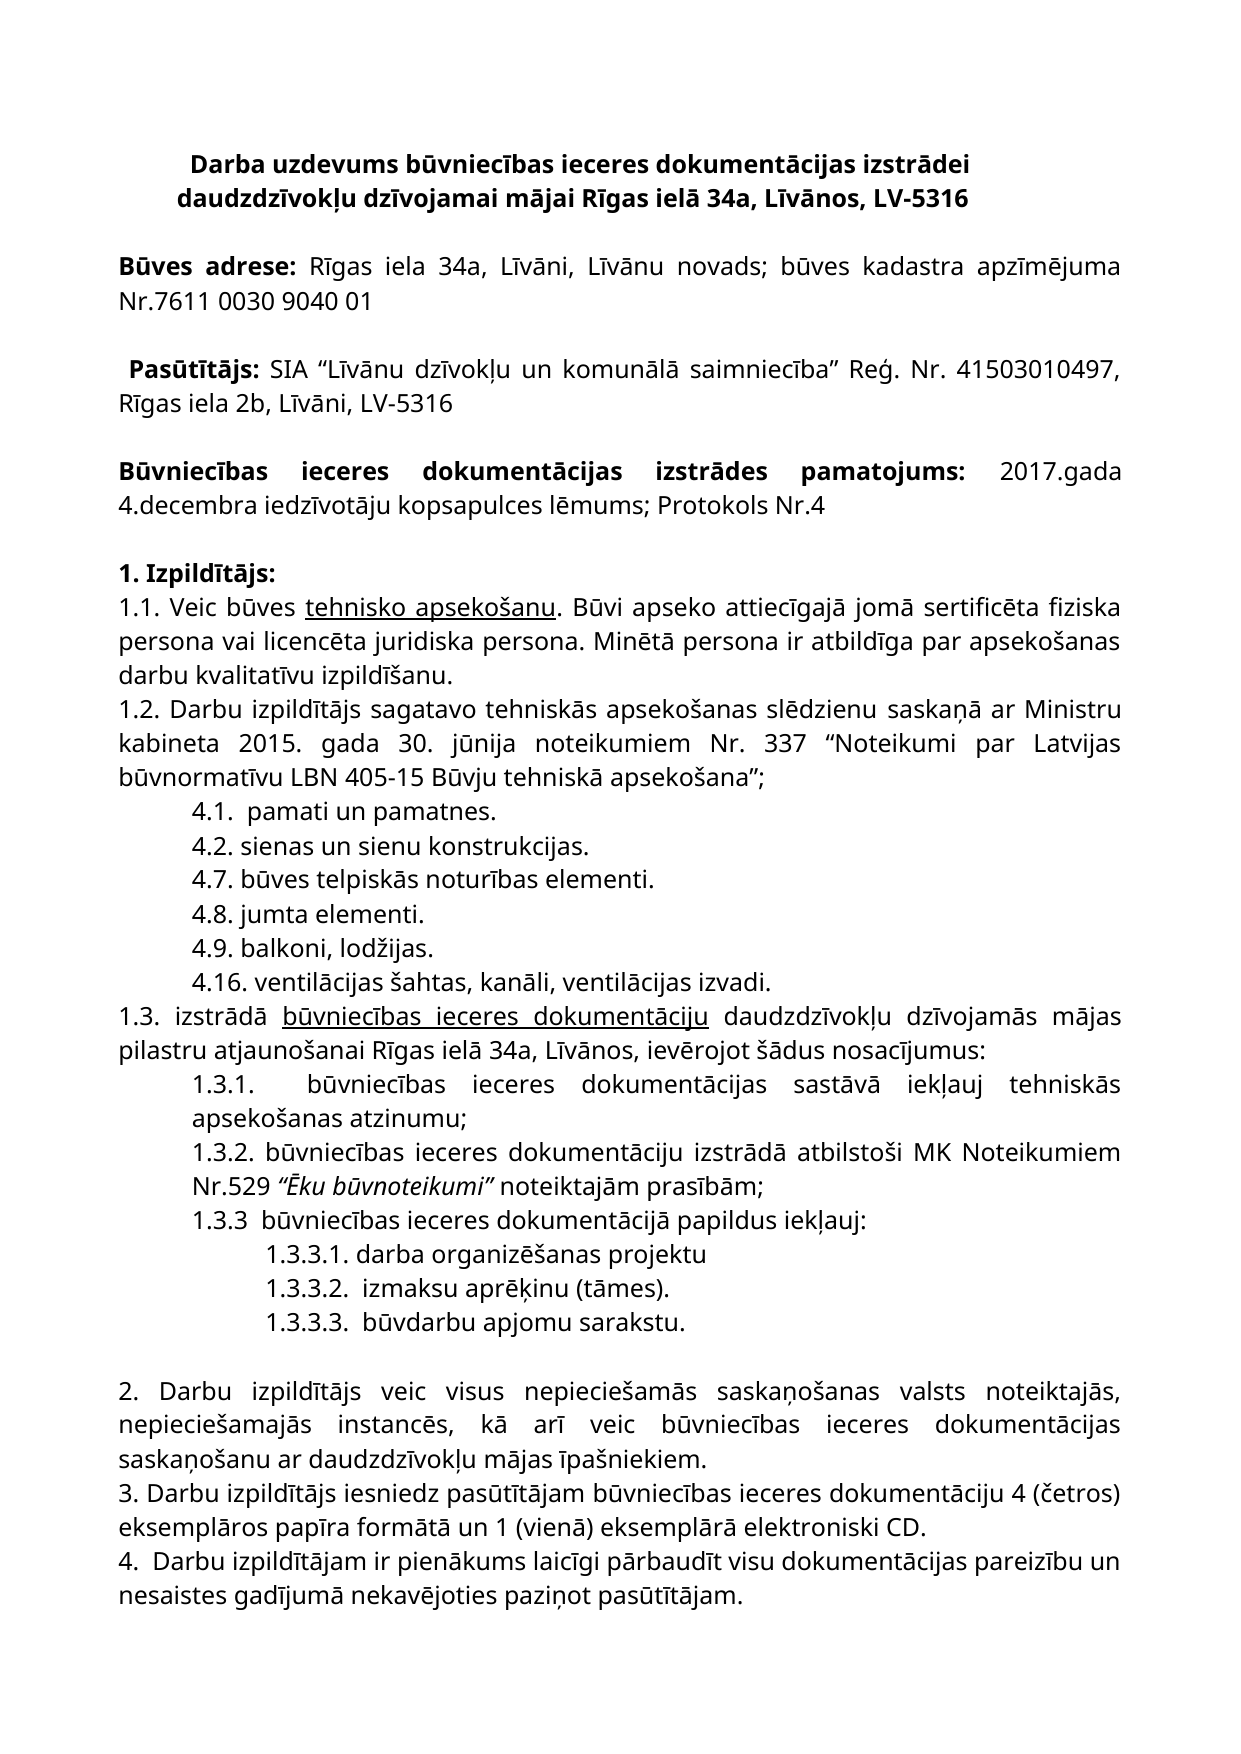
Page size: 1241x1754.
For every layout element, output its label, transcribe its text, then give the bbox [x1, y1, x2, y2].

text 2. Darbu izpildītājs veic visus nepieciešamās saskaņošanas valsts noteiktajās, nepieciešamajās instancēs, kā arī veic būvniecības ieceres dokumentācijas saskaņošanu ar daudzdzīvokļu mājas īpašniekiem. [118, 1373, 1122, 1475]
text Darba uzdevums būvniecības ieceres dokumentācijas izstrādei [118, 147, 1122, 181]
text daudzdzīvokļu dzīvojamai mājai Rīgas ielā 34a, Līvānos, LV-5316 [118, 181, 1122, 215]
text 4.1. pamati un pamatnes. [118, 794, 1122, 828]
text 1.3.3.2. izmaksu aprēķinu (tāmes). [192, 1271, 1122, 1305]
text 1.3.2. būvniecības ieceres dokumentāciju izstrādā atbilstoši MK Noteikumiem Nr.529 “Ēku būvnoteikumi” noteiktajām prasībām; [192, 1135, 1122, 1203]
text 1.3.1. būvniecības ieceres dokumentācijas sastāvā iekļauj tehniskās apsekošanas atzinumu; [192, 1067, 1122, 1135]
text 4. Darbu izpildītājam ir pienākums laicīgi pārbaudīt visu dokumentācijas pareizību un nesaistes gadījumā nekavējoties paziņot pasūtītājam. [118, 1543, 1122, 1612]
text Būvniecības ieceres dokumentācijas izstrādes pamatojums: 2017.gada 4.decembra iedzīvotāju kopsapulces lēmums; Protokols Nr.4 [118, 453, 1122, 522]
text Būves adrese: Rīgas iela 34a, Līvāni, Līvānu novads; būves kadastra apzīmējuma Nr.7611 0030 9040 01 [118, 249, 1122, 317]
text 1.3.3 būvniecības ieceres dokumentācijā papildus iekļauj: [118, 1203, 1122, 1237]
text Pasūtītājs: SIA “Līvānu dzīvokļu un komunālā saimniecība” Reģ. Nr. 41503010497, Rīgas iela 2b, Līvāni, LV-5316 [118, 351, 1122, 419]
text 1.2. Darbu izpildītājs sagatavo tehniskās apsekošanas slēdzienu saskaņā ar Ministru kabineta 2015. gada 30. jūnija noteikumiem Nr. 337 “Noteikumi par Latvijas būvnormatīvu LBN 405-15 Būvju tehniskā apsekošana”; [118, 692, 1122, 794]
text 4.9. balkoni, lodžijas. [118, 930, 1122, 964]
text 1.3.3.3. būvdarbu apjomu sarakstu. [192, 1305, 1122, 1339]
text 4.7. būves telpiskās noturības elementi. [118, 862, 1122, 896]
text 4.2. sienas un sienu konstrukcijas. [118, 828, 1122, 862]
text 3. Darbu izpildītājs iesniedz pasūtītājam būvniecības ieceres dokumentāciju 4 (četros) eksemplāros papīra formātā un 1 (vienā) eksemplārā elektroniski CD. [118, 1475, 1122, 1543]
text 1.1. Veic būves tehnisko apsekošanu. Būvi apseko attiecīgajā jomā sertificēta fiziska persona vai licencēta juridiska persona. Minētā persona ir atbildīga par apsekošanas darbu kvalitatīvu izpildīšanu. [118, 590, 1122, 692]
text 4.8. jumta elementi. [118, 896, 1122, 930]
text 1. Izpildītājs: [118, 556, 1122, 590]
text 1.3. izstrādā būvniecības ieceres dokumentāciju daudzdzīvokļu dzīvojamās mājas pilastru atjaunošanai Rīgas ielā 34a, Līvānos, ievērojot šādus nosacījumus: [118, 998, 1122, 1067]
text 1.3.3.1. darba organizēšanas projektu [192, 1237, 1122, 1271]
text 4.16. ventilācijas šahtas, kanāli, ventilācijas izvadi. [118, 964, 1122, 998]
